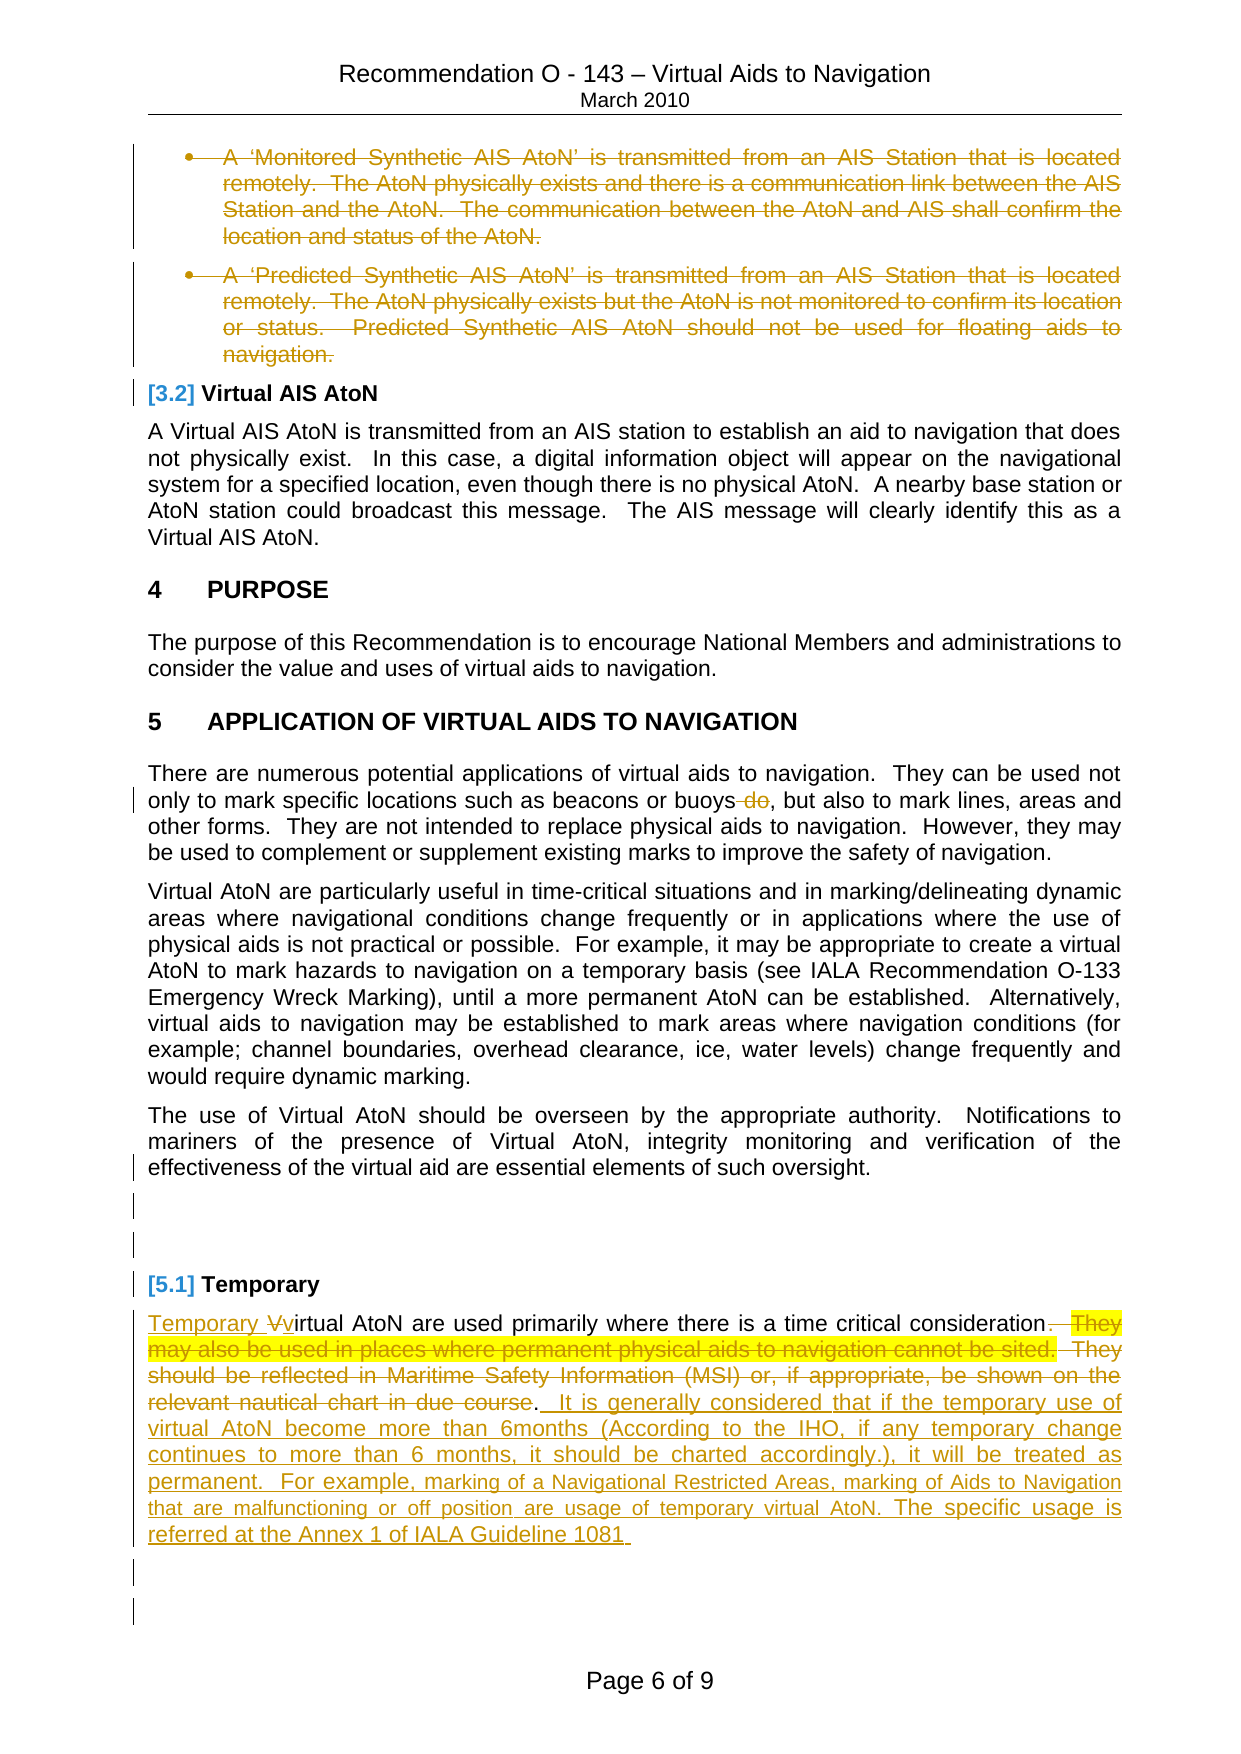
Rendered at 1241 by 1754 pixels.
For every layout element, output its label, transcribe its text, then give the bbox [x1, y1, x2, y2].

text irtual AtoN are used primarily where there is a time critical consideration. [148, 1439, 1122, 1464]
text The use of Virtual AtoN should be overseen by the appropriate authority. Notifications to mariners of the presence of Virtual AtoN, integrity monitoring and verification of the effectiveness of the virtual aid are essential elements of such oversight. [148, 1102, 1122, 1181]
subtitle Temporary [148, 1271, 1122, 1297]
text irtual AtoN are used primarily where there is a time critical consideration. [148, 1310, 1122, 1350]
text Virtual AtoN are particularly useful in time-critical situations and in marking/delineating dynamic areas where navigational conditions change frequently or in applications where the use of physical aids is not practical or possible. For example, it may be appropriate to create a virtual AtoN to mark hazards to navigation on a temporary basis (see IALA Recommendation O-133 Emergency Wreck Marking), until a more permanent AtoN can be established. Alternatively, virtual aids to navigation may be established to mark areas where navigation conditions (for example; channel boundaries, overhead clearance, ice, water levels) change frequently and would require dynamic marking. [148, 878, 1122, 1089]
subtitle Purpose [148, 575, 1122, 604]
text irtual AtoN are used primarily where there is a time critical consideration. [148, 1492, 1122, 1517]
text irtual AtoN are used primarily where there is a time critical consideration. [148, 1351, 1122, 1438]
subtitle application of virtual aids to navigation [148, 707, 1122, 735]
text irtual AtoN are used primarily where there is a time critical consideration. [148, 1518, 1122, 1547]
text irtual AtoN are used primarily where there is a time critical consideration. [148, 1465, 1122, 1491]
subtitle Virtual AIS AtoN [148, 379, 1122, 406]
text There are numerous potential applications of virtual aids to navigation. They can be used not only to mark specific locations such as beacons or buoys, but also to mark lines, areas and other forms. They are not intended to replace physical aids to navigation. However, they may be used to complement or supplement existing marks to improve the safety of navigation. [148, 760, 1122, 866]
text The purpose of this Recommendation is to encourage National Members and administrations to consider the value and uses of virtual aids to navigation. [148, 629, 1122, 682]
text A Virtual AIS AtoN is transmitted from an AIS station to establish an aid to navigation that does not physically exist. In this case, a digital information object will appear on the navigational system for a specified location, even though there is no physical AtoN. A nearby base station or AtoN station could broadcast this message. The AIS message will clearly identify this as a Virtual AIS AtoN. [148, 418, 1122, 550]
